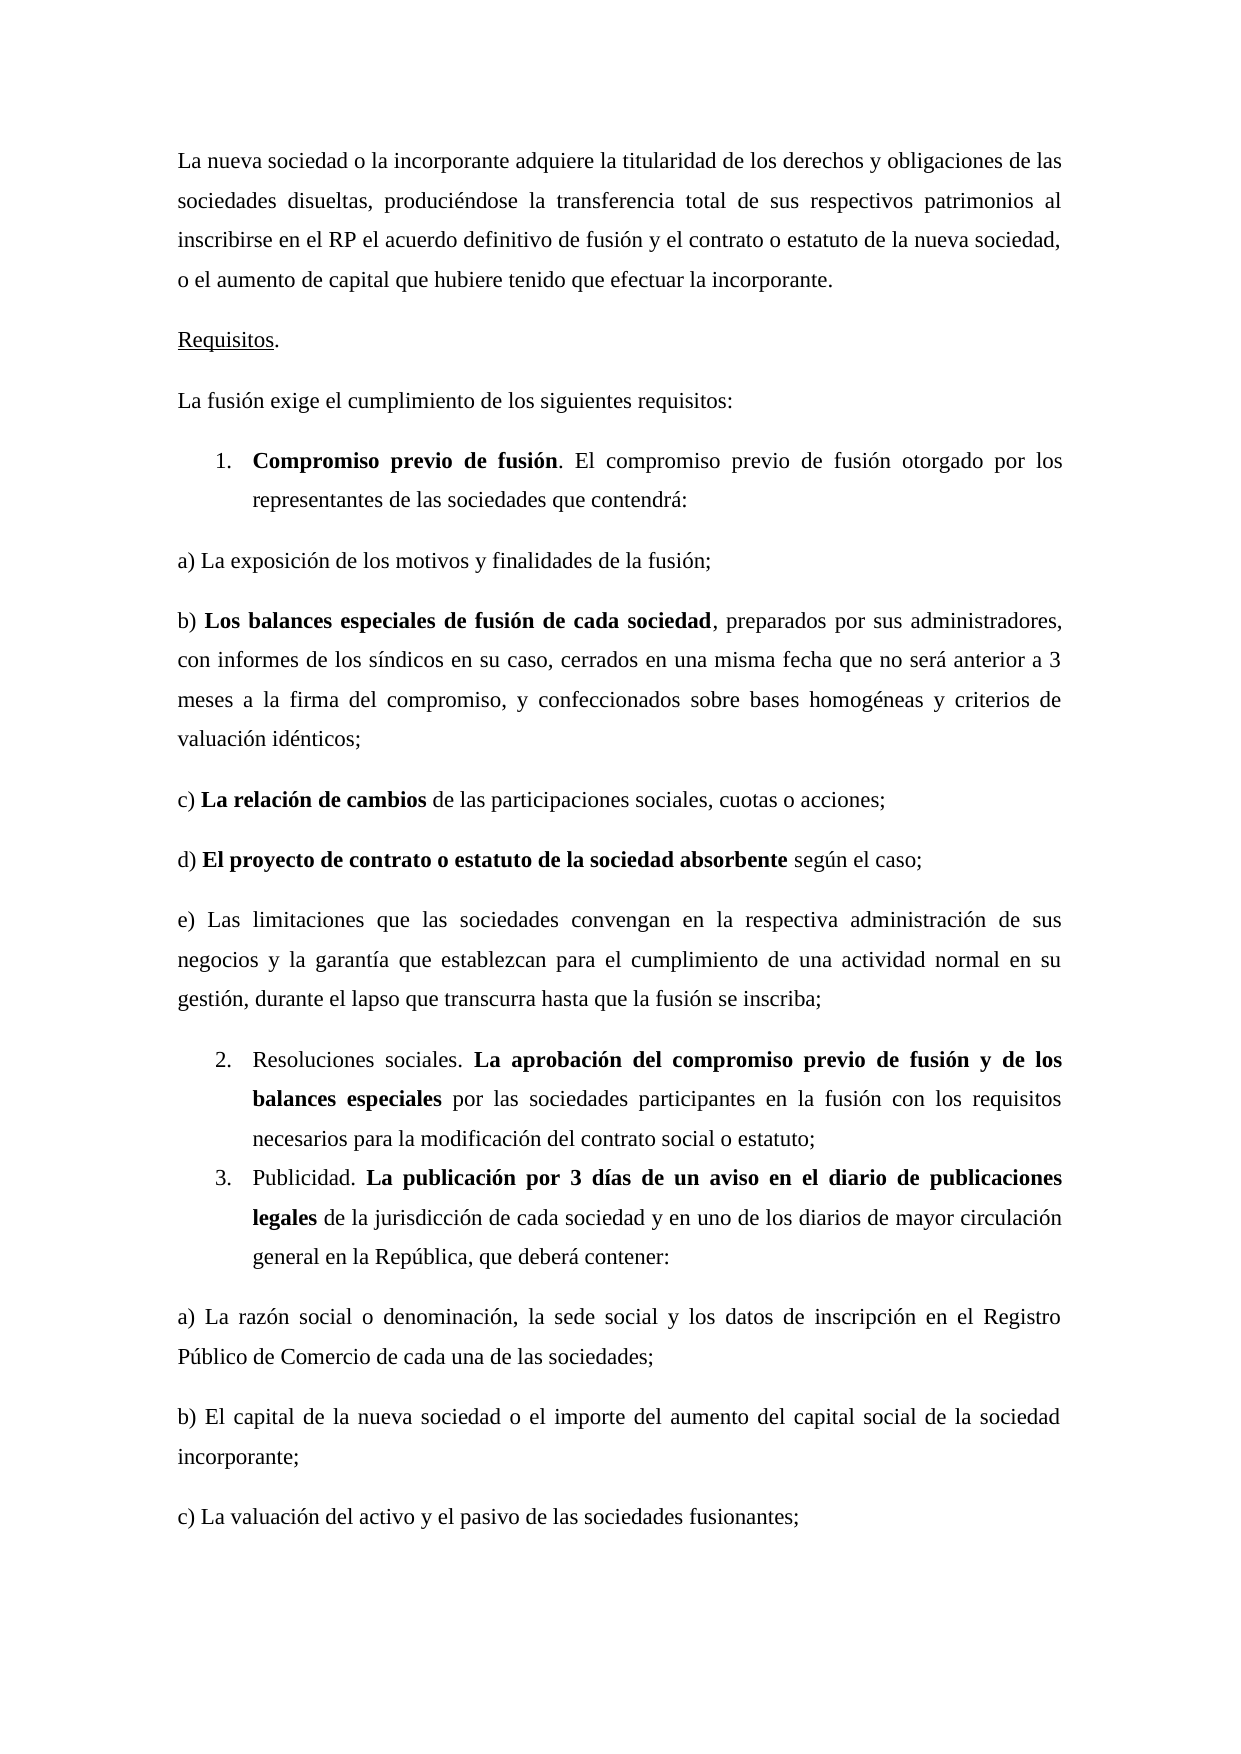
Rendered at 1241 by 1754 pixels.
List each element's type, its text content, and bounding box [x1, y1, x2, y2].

text b) Los balances especiales de fusión de cada sociedad, preparados por sus administradores, con informes de los síndicos en su caso, cerrados en una misma fecha que no será anterior a 3 meses a la firma del compromiso, y confeccionados sobre bases homogéneas y criterios de valuación idénticos; [177, 607, 1063, 752]
text d) El proyecto de contrato o estatuto de la sociedad absorbente según el caso; [177, 846, 1063, 872]
text Requisitos. [177, 326, 1063, 353]
list Publicidad. La publicación por 3 días de un aviso en el diario de publicaciones legales de la jurisdicción de cada sociedad y en uno de los diarios de mayor circulación general en la República, que deberá contener: [215, 1164, 1063, 1269]
text c) La valuación del activo y el pasivo de las sociedades fusionantes; [177, 1503, 1063, 1529]
text a) La exposición de los motivos y finalidades de la fusión; [177, 547, 1063, 573]
text a) La razón social o denominación, la sede social y los datos de inscripción en el Registro Público de Comercio de cada una de las sociedades; [177, 1303, 1063, 1369]
text La nueva sociedad o la incorporante adquiere la titularidad de los derechos y obligaciones de las sociedades disueltas, produciéndose la transferencia total de sus respectivos patrimonios al inscribirse en el RP el acuerdo definitivo de fusión y el contrato o estatuto de la nueva sociedad, o el aumento de capital que hubiere tenido que efectuar la incorporante. [177, 148, 1063, 292]
list Compromiso previo de fusión. El compromiso previo de fusión otorgado por los representantes de las sociedades que contendrá: [215, 447, 1063, 513]
text b) El capital de la nueva sociedad o el importe del aumento del capital social de la sociedad incorporante; [177, 1403, 1063, 1469]
list Resoluciones sociales. La aprobación del compromiso previo de fusión y de los balances especiales por las sociedades participantes en la fusión con los requisitos necesarios para la modificación del contrato social o estatuto; [215, 1046, 1063, 1151]
text La fusión exige el cumplimiento de los siguientes requisitos: [177, 387, 1063, 413]
text e) Las limitaciones que las sociedades convengan en la respectiva administración de sus negocios y la garantía que establezcan para el cumplimiento de una actividad normal en su gestión, durante el lapso que transcurra hasta que la fusión se inscriba; [177, 906, 1063, 1012]
text c) La relación de cambios de las participaciones sociales, cuotas o acciones; [177, 786, 1063, 812]
